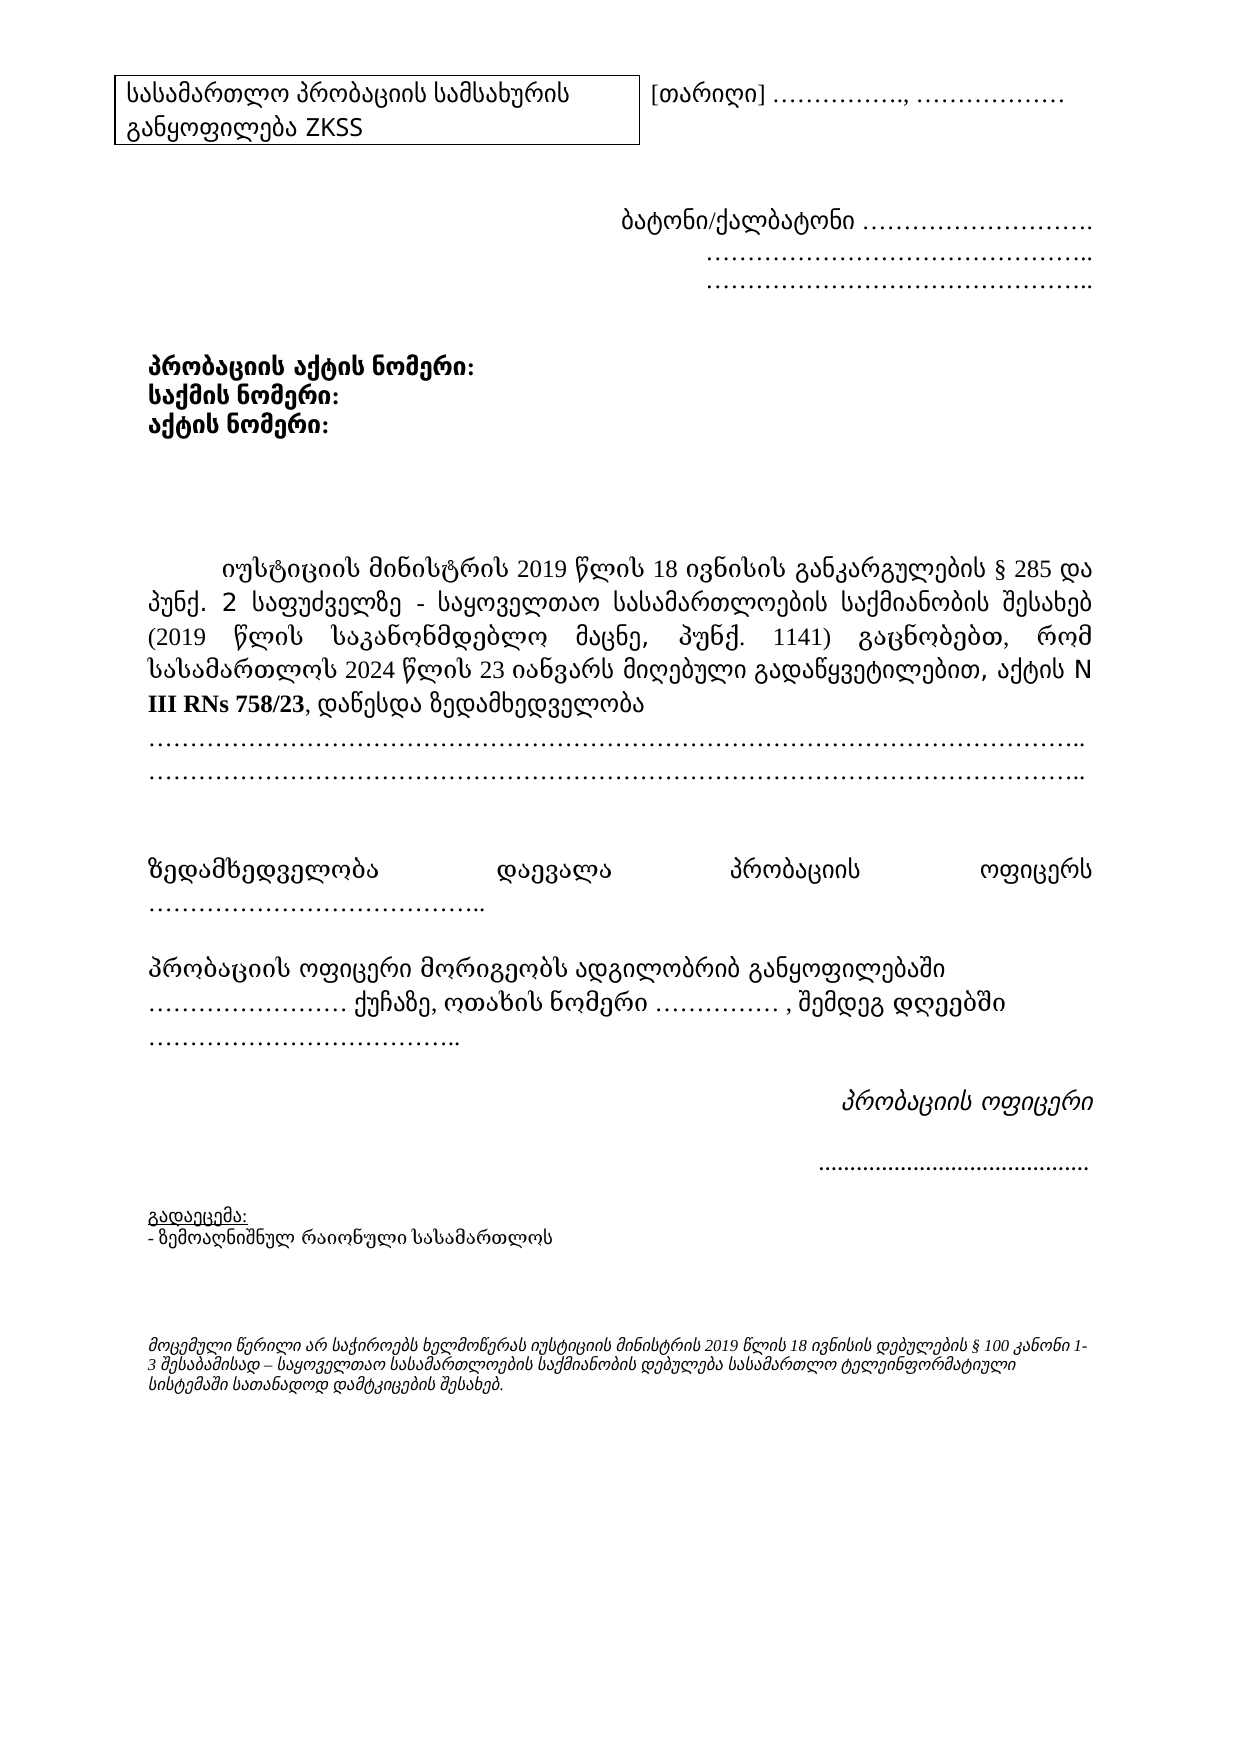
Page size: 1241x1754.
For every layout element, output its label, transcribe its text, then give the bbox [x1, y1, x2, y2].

text საქმის ნომერი: [148, 381, 1093, 410]
text პრობაციის აქტის ნომერი: [148, 352, 1093, 381]
text გადაეცემა: [148, 1205, 1093, 1227]
text ……………………………………….. [148, 265, 1093, 294]
table_header სასამართლო პრობაციის სამსახურის განყოფილება ZKSS [116, 76, 639, 144]
text იუსტიციის მინისტრის 2019 წლის 18 ივნისის განკარგულების § 285 და პუნქ. 2 საფუძველზე - საყოველთაო სასამართლოების საქმიანობის შესახებ (2019 წლის საკანონმდებლო მაცნე, პუნქ. 1141) გაცნობებთ, რომ სასამართლოს 2024 წლის 23 იანვარს მიღებული გადაწყვეტილებით, აქტის N III RNs 758/23, დაწესდა ზედამხედველობა [148, 554, 1093, 718]
text აქტის ნომერი: [148, 410, 1093, 439]
text ........................................... [148, 1146, 1093, 1176]
text პრობაციის ოფიცერი მორიგეობს ადგილობრიბ განყოფილებაში …………………… ქუჩაზე, ოთახის ნომერი …………… , შემდეგ დღეებში ……………………………….. [148, 954, 1093, 1050]
text ………………………………………………………………………………………………….. [148, 723, 1093, 751]
text - ზემოაღნიშნულ რაიონული სასამართლოს [148, 1227, 1093, 1249]
text მოცემული წერილი არ საჭიროებს ხელმოწერას იუსტიციის მინისტრის 2019 წლის 18 ივნისის დებულების § 100 კანონი 1-3 შესაბამისად – საყოველთაო სასამართლოების საქმიანობის დებულება სასამართლო ტელეინფორმატიული სისტემაში სათანადოდ დამტკიცების შესახებ. [148, 1335, 1093, 1394]
text ბატონი/ქალბატონი ………………………. [148, 203, 1093, 237]
text პრობაციის ოფიცერი [148, 1088, 1093, 1117]
text ………………………………………………………………………………………………….. [148, 756, 1093, 784]
table_header [თარიღი] ……………., ……………… [640, 75, 1093, 144]
text ……………………………………….. [148, 237, 1093, 265]
text ზედამხედველობა დაევალა პრობაციის ოფიცერს ………………………………….. [148, 855, 1093, 917]
